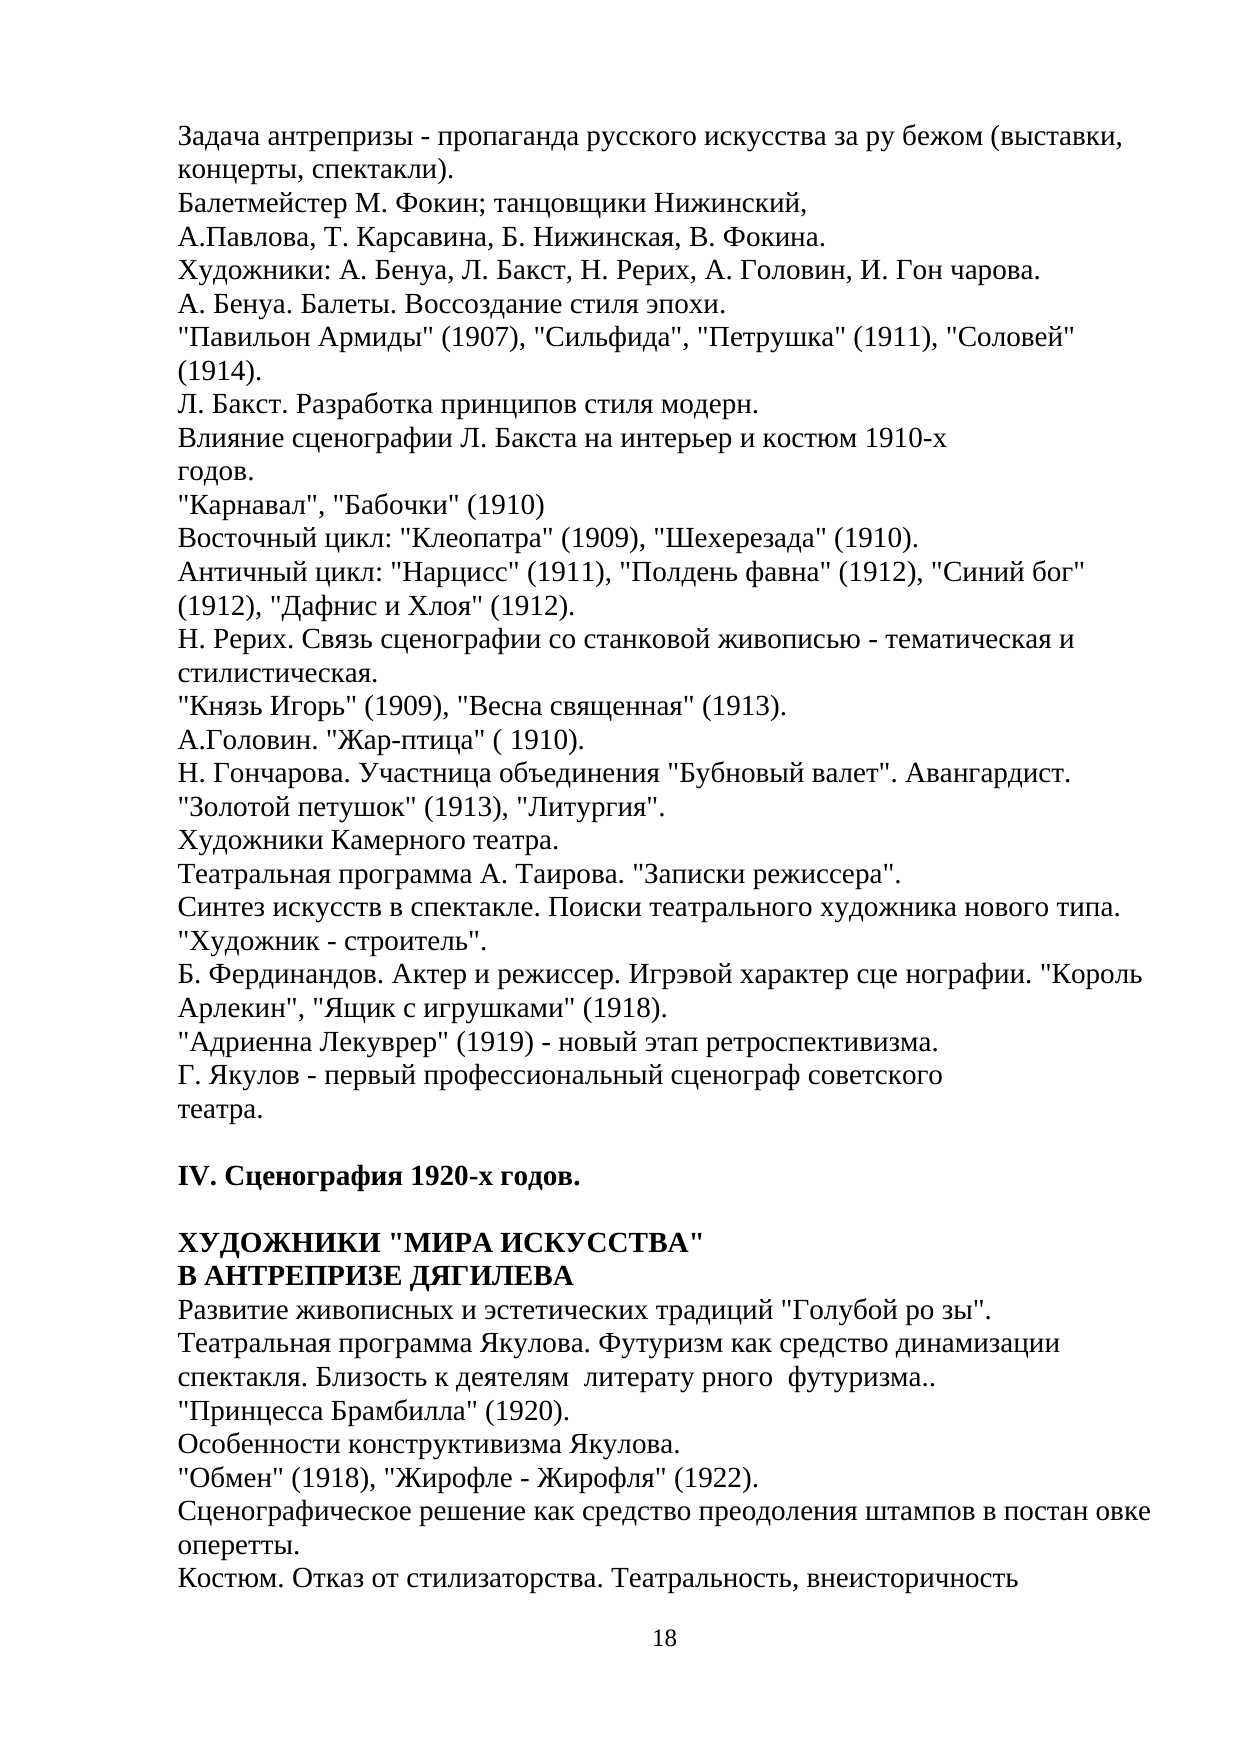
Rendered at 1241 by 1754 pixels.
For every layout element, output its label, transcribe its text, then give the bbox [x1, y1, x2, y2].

text В АНТРЕПРИЗЕ ДЯГИЛЕВА [177, 1258, 1152, 1292]
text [177, 118, 1152, 856]
text ХУДОЖНИКИ "МИРА ИСКУССТВА" [177, 1225, 1152, 1258]
text Театральная программа А. Таирова. "Записки режиссера". [177, 856, 1152, 889]
text IV. Сценография 1920-х годов. [177, 1158, 1152, 1191]
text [177, 1292, 1152, 1594]
text Синтез искусств в спектакле. Поиски театрального художника нового типа. "Художник - строитель". [177, 889, 1152, 957]
text "Адриенна Лекуврер" (1919) - новый этап ретроспективизма. [177, 1024, 1152, 1057]
text Г. Якулов - первый профессиональный сценограф советского [177, 1057, 1152, 1091]
text Б. Фердинандов. Актер и режиссер. Игрэвой характер сце нографии. "Король Арлекин", "Ящик с игрушками" (1918). [177, 957, 1152, 1024]
text театра. [177, 1091, 1152, 1124]
